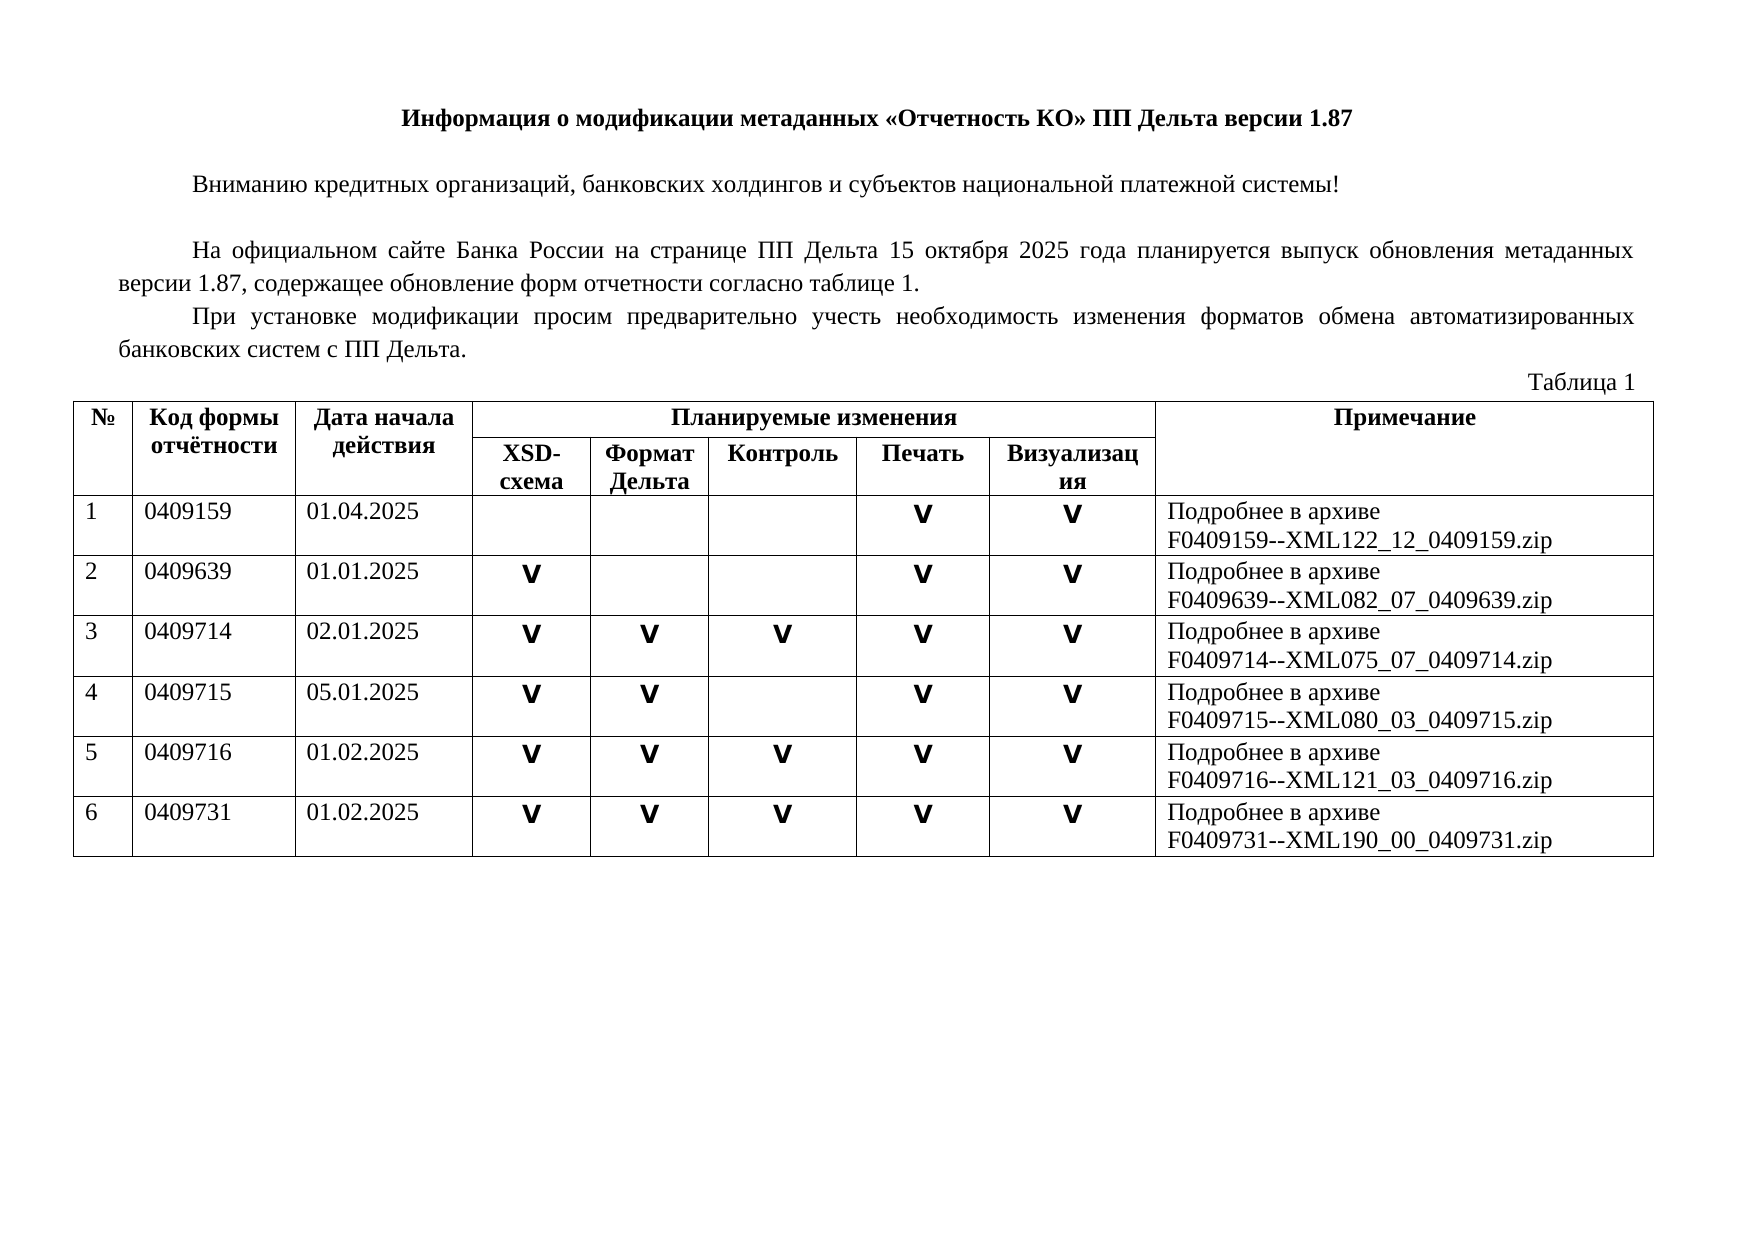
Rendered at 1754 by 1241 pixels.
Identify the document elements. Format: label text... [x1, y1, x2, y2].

table_cell 6 [74, 797, 132, 856]
table_cell Ⅴ [473, 616, 590, 676]
table_header Примечание [1156, 402, 1653, 495]
table_cell Ⅴ [591, 616, 708, 676]
table_cell Ⅴ [857, 496, 989, 555]
table_header Дата начала действия [296, 402, 472, 495]
table_cell [709, 677, 856, 736]
table_cell Ⅴ [990, 797, 1155, 856]
table_cell 5 [74, 737, 132, 796]
table_cell Ⅴ [857, 616, 989, 676]
table_cell Визуализация [990, 438, 1155, 495]
table_cell [473, 496, 590, 555]
table_cell 01.02.2025 [296, 797, 472, 856]
table_cell [709, 556, 856, 615]
table_cell Формат Дельта [591, 438, 708, 495]
table_cell Подробнее в архиве F0409639--XML082_07_0409639.zip [1156, 556, 1653, 615]
table_cell 0409731 [133, 797, 295, 856]
table_cell Ⅴ [857, 556, 989, 615]
table_cell Ⅴ [473, 737, 590, 796]
table_cell Ⅴ [990, 737, 1155, 796]
text На официальном сайте Банка России на странице ПП Дельта 15 октября 2025 года планируется выпуск обновления метаданных версии 1.87, содержащее обновление форм отчетности согласно таблице 1. [118, 235, 1636, 297]
table_cell 0409715 [133, 677, 295, 736]
table_header Код формы отчётности [133, 402, 295, 495]
table_cell 01.01.2025 [296, 556, 472, 615]
table_cell 3 [74, 616, 132, 676]
table_cell Ⅴ [990, 496, 1155, 555]
table_cell Ⅴ [990, 556, 1155, 615]
table_cell 0409639 [133, 556, 295, 615]
table_cell [591, 556, 708, 615]
table_cell Подробнее в архиве F0409715--XML080_03_0409715.zip [1156, 677, 1653, 736]
table_cell 01.02.2025 [296, 737, 472, 796]
table_cell Ⅴ [473, 556, 590, 615]
table_cell XSD-схема [473, 438, 590, 495]
table_header Планируемые изменения [473, 402, 1155, 437]
table_cell [709, 496, 856, 555]
text При установке модификации просим предварительно учесть необходимость изменения форматов обмена автоматизированных банковских систем с ПП Дельта. [118, 301, 1636, 363]
table_cell Ⅴ [990, 677, 1155, 736]
table_cell Ⅴ [709, 737, 856, 796]
table_header № [74, 402, 132, 495]
table_cell Подробнее в архиве F0409159--XML122_12_0409159.zip [1156, 496, 1653, 555]
table_cell Ⅴ [857, 797, 989, 856]
table_cell Ⅴ [473, 677, 590, 736]
table_cell 05.01.2025 [296, 677, 472, 736]
table_cell Ⅴ [591, 737, 708, 796]
table_cell Подробнее в архиве F0409714--XML075_07_0409714.zip [1156, 616, 1653, 676]
table_cell Ⅴ [591, 677, 708, 736]
table_cell Ⅴ [857, 737, 989, 796]
table_cell Ⅴ [990, 616, 1155, 676]
table_cell 0409716 [133, 737, 295, 796]
table_cell Ⅴ [709, 616, 856, 676]
text Вниманию кредитных организаций, банковских холдингов и субъектов национальной платежной системы! [118, 169, 1636, 198]
table_cell Подробнее в архиве F0409716--XML121_03_0409716.zip [1156, 737, 1653, 796]
table_cell 01.04.2025 [296, 496, 472, 555]
table_cell Ⅴ [591, 797, 708, 856]
table_cell 0409714 [133, 616, 295, 676]
table_cell 02.01.2025 [296, 616, 472, 676]
text Информация о модификации метаданных «Отчетность КО» ПП Дельта версии 1.87 [118, 103, 1636, 132]
table_cell [591, 496, 708, 555]
table_cell 0409159 [133, 496, 295, 555]
table_cell Печать [857, 438, 989, 495]
table_cell Ⅴ [709, 797, 856, 856]
table_cell Контроль [709, 438, 856, 495]
table_cell Подробнее в архиве F0409731--XML190_00_0409731.zip [1156, 797, 1653, 856]
table_cell 1 [74, 496, 132, 555]
table_cell 4 [74, 677, 132, 736]
table_cell Ⅴ [857, 677, 989, 736]
table_cell Ⅴ [473, 797, 590, 856]
text Таблица 1 [118, 367, 1636, 396]
table_cell 2 [74, 556, 132, 615]
